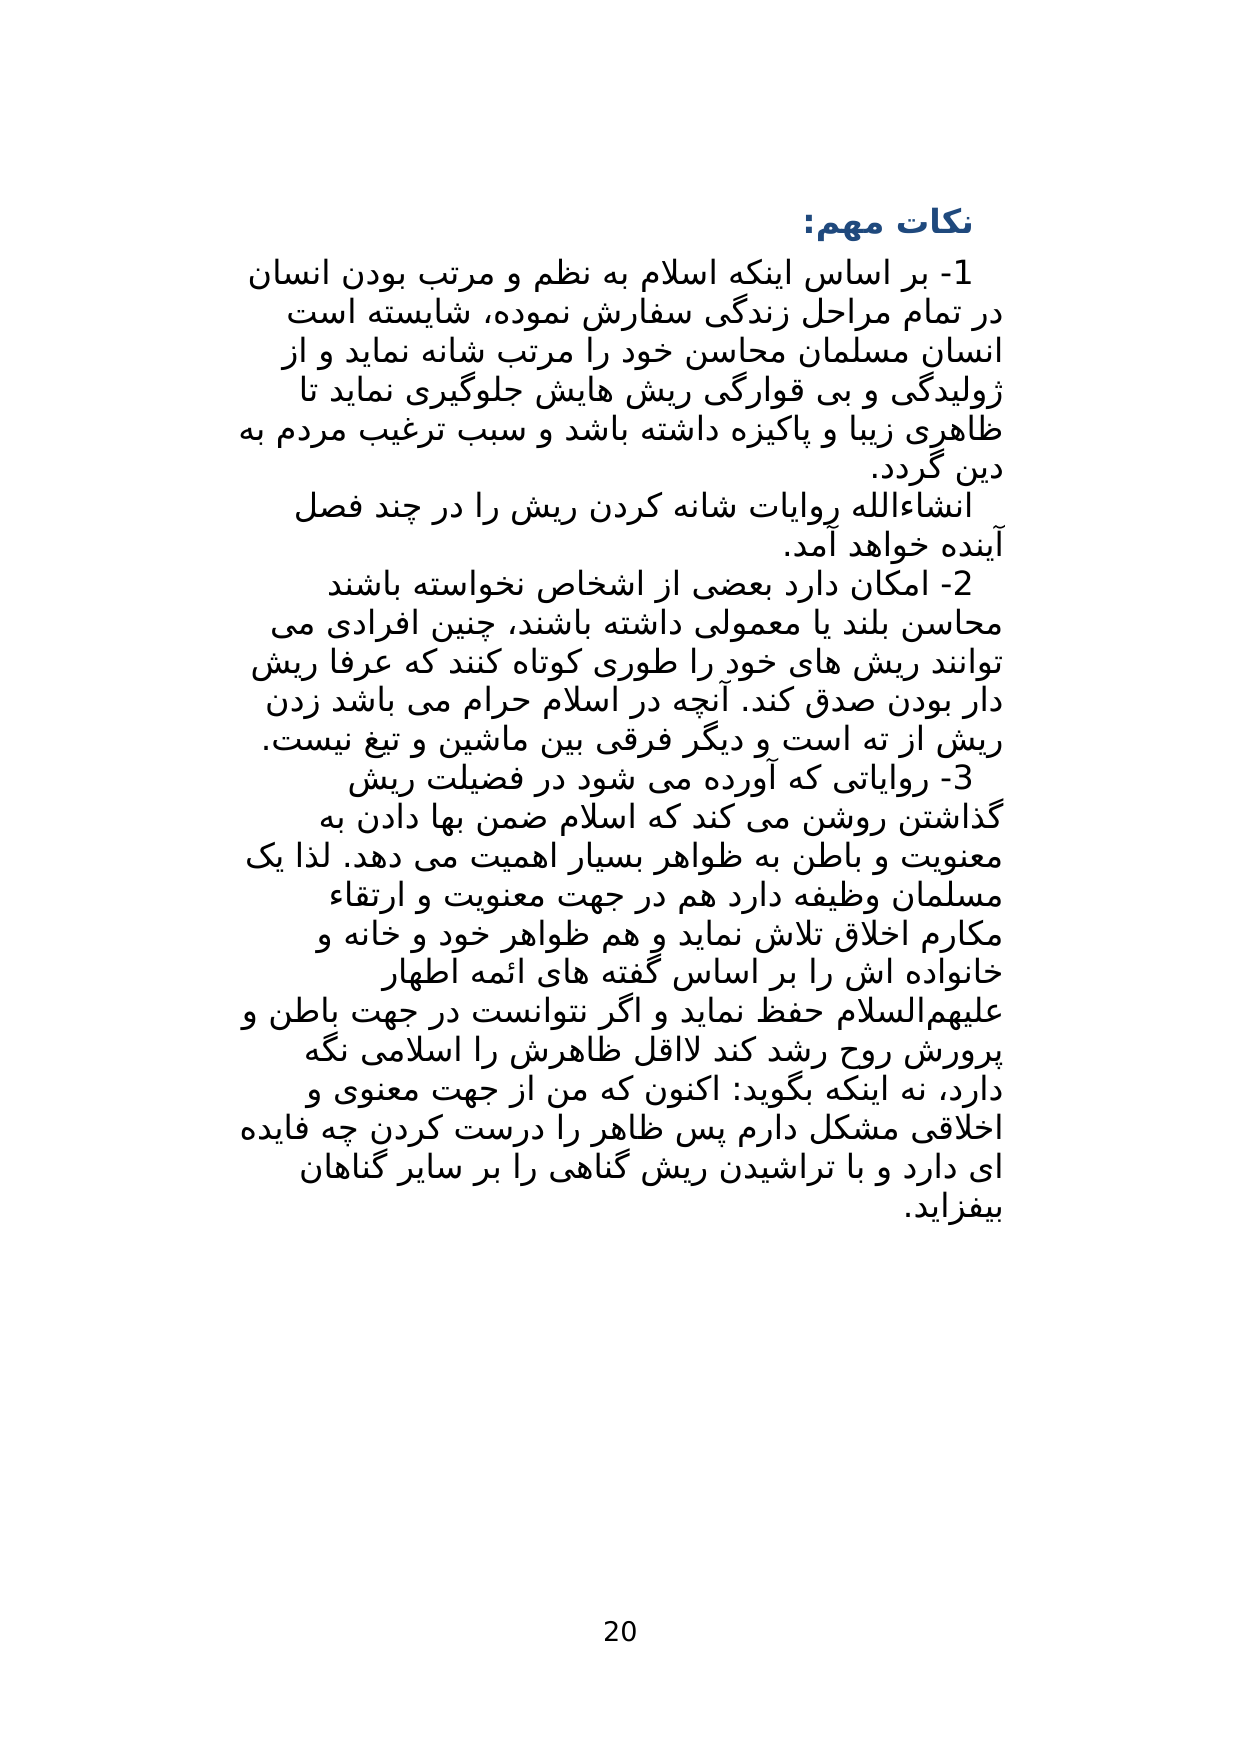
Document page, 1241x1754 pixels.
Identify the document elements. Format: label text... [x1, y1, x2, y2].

text انشاءالله روایات شانه کردن ریش را در چند فصل آینده خواهد آمد. [236, 487, 1004, 564]
text 3- روایاتی که آورده می شود در فضیلت ریش گذاشتن روشن می کند که اسلام ضمن بها دادن به معنویت و باطن به ظواهر بسیار اهمیت می دهد. لذا یک مسلمان وظیفه دارد هم در جهت معنویت و ارتقاء مکارم اخلاق تلاش نماید و هم ظواهر خود و خانه و خانواده اش را بر اساس گفته های ائمه اطهار عليهم‌السلام حفظ نماید و اگر نتوانست در جهت باطن و پرورش روح رشد کند لااقل ظاهرش را اسلامی نگه دارد، نه اینکه بگوید: اکنون که من از جهت معنوی و اخلاقی مشکل دارم پس ظاهر را درست کردن چه فایده ای دارد و با تراشیدن ریش گناهی را بر سایر گناهان بیفزاید. [236, 759, 1004, 1225]
subtitle نکات مهم: [236, 202, 1004, 241]
text 2- امکان دارد بعضی از اشخاص نخواسته باشند محاسن بلند یا معمولی داشته باشند، چنین افرادی می توانند ریش های خود را طوری کوتاه کنند که عرفا ریش دار بودن صدق کند. آنچه در اسلام حرام می باشد زدن ریش از ته است و دیگر فرقی بین ماشین و تیغ نیست. [236, 564, 1004, 759]
text 1- بر اساس اینکه اسلام به نظم و مرتب بودن انسان در تمام مراحل زندگی سفارش نموده، شایسته است انسان مسلمان محاسن خود را مرتب شانه نماید و از ژولیدگی و بی قوارگی ریش هایش جلوگیری نماید تا ظاهری زیبا و پاکیزه داشته باشد و سبب ترغیب مردم به دین گردد. [236, 253, 1004, 487]
